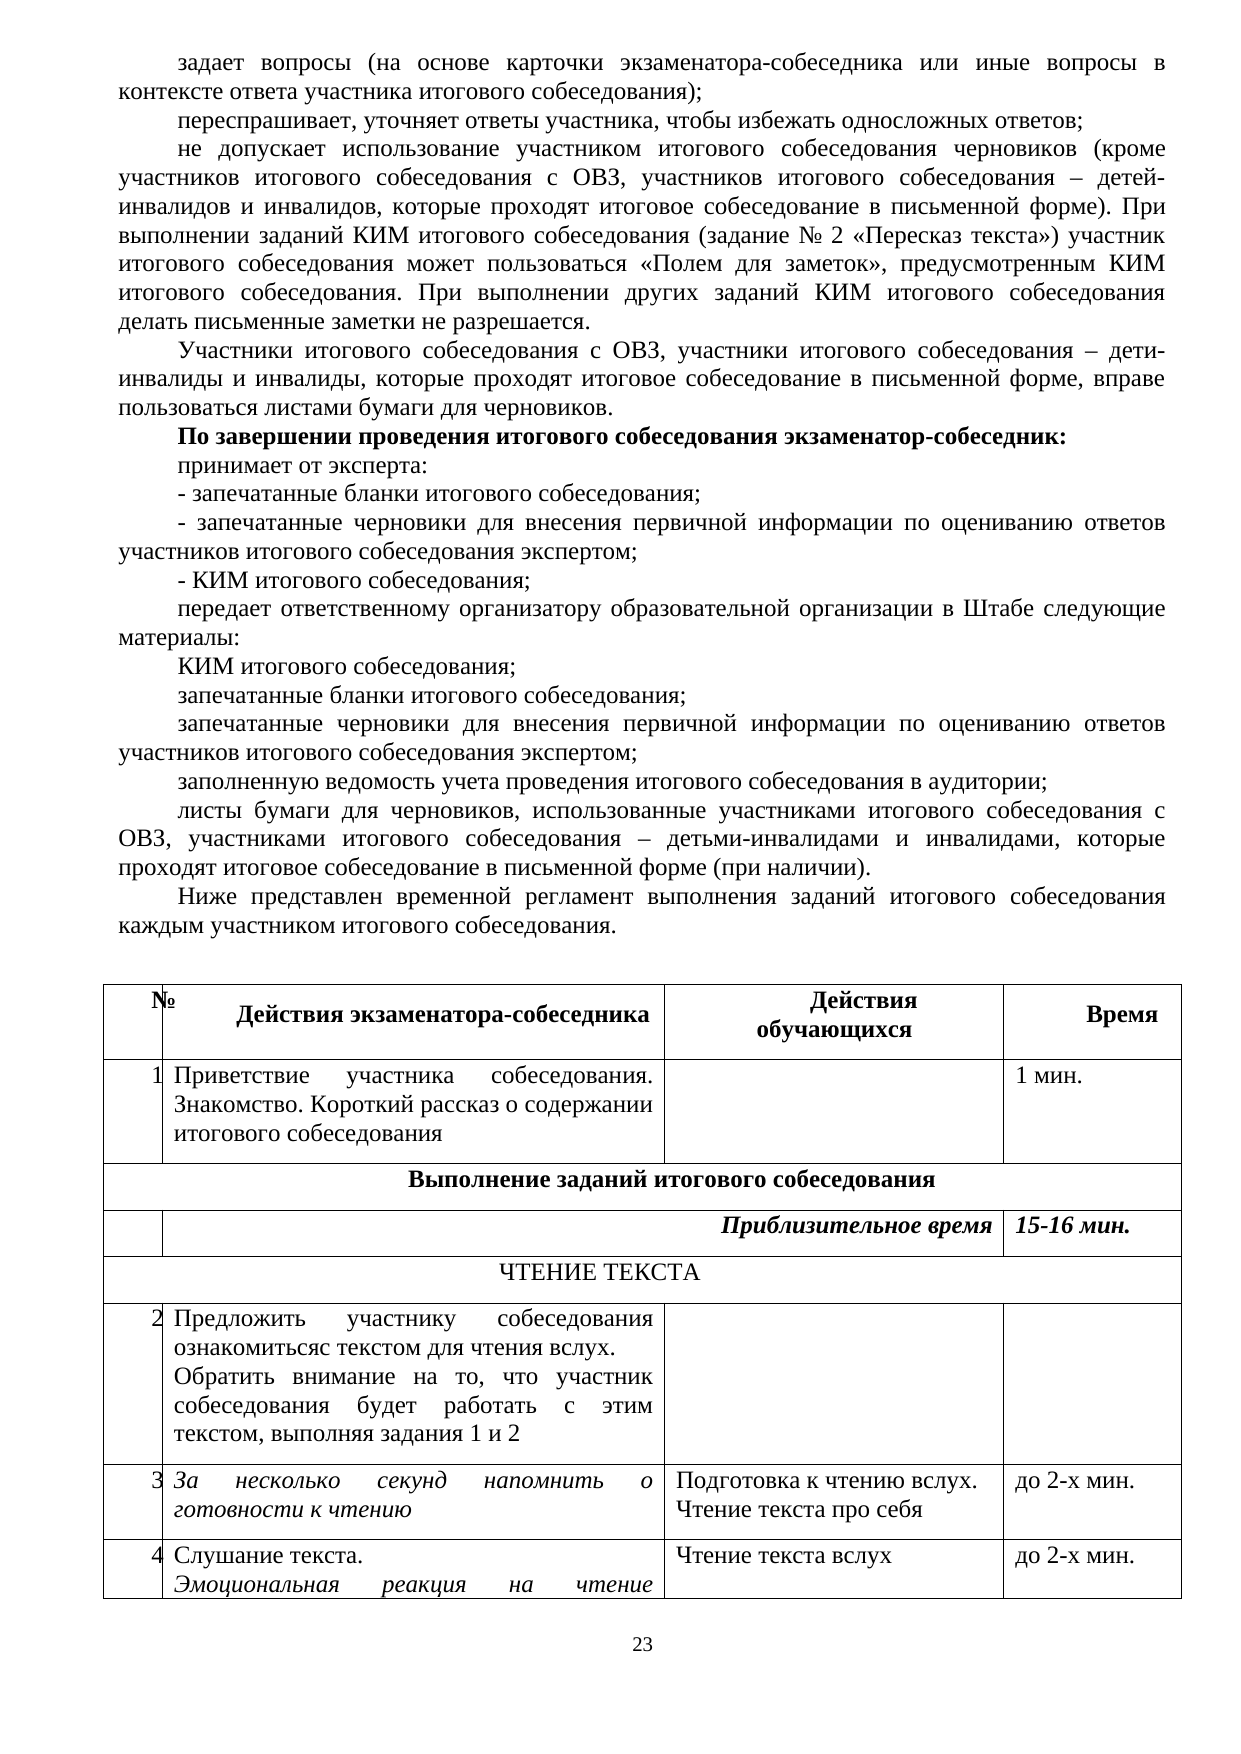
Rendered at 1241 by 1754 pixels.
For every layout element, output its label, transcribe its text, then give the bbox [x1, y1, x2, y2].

text По завершении проведения итогового собеседования экзаменатор-собеседник: [118, 421, 1167, 450]
table_cell За несколько секунд напомнить о готовности к чтению [163, 1465, 664, 1539]
text Участники итогового собеседования с ОВЗ, участники итогового собеседования – дети-инвалиды и инвалиды, которые проходят итоговое собеседование в письменной форме, вправе пользоваться листами бумаги для черновиков. [118, 335, 1167, 421]
table_header Действия экзаменатора-собеседника [163, 985, 664, 1059]
table_cell [104, 1211, 162, 1256]
table_cell 1 мин. [1004, 1060, 1181, 1163]
table_cell [1004, 1304, 1181, 1464]
table_header № [104, 985, 162, 1059]
text - КИМ итогового собеседования; [118, 565, 1167, 593]
table_cell 2 [104, 1304, 162, 1464]
table_cell до 2-х мин. [1004, 1540, 1181, 1598]
text Ниже представлен временной регламент выполнения заданий итогового собеседования каждым участником итогового собеседования. [118, 881, 1167, 938]
text листы бумаги для черновиков, использованные участниками итогового собеседования с ОВЗ, участниками итогового собеседования – детьми-инвалидами и инвалидами, которые проходят итоговое собеседование в письменной форме (при наличии). [118, 795, 1167, 881]
table_cell Подготовка к чтению вслух. Чтение текста про себя [665, 1465, 1003, 1539]
text КИМ итогового собеседования; [118, 651, 1167, 680]
table_cell Приветствие участника собеседования. Знакомство. Короткий рассказ о содержании итогового собеседования [163, 1060, 664, 1163]
table_cell 1 [104, 1060, 162, 1163]
table_cell Предложить участнику собеседования ознакомитьсяс текстом для чтения вслух. Обратить внимание на то, что участник собеседования будет работать с этим текстом, выполняя задания 1 и 2 [163, 1304, 664, 1464]
text переспрашивает, уточняет ответы участника, чтобы избежать односложных ответов; [118, 105, 1167, 133]
table_cell Выполнение заданий итогового собеседования [104, 1164, 1181, 1209]
table_cell до 2-х мин. [1004, 1465, 1181, 1539]
table_cell [665, 1304, 1003, 1464]
table_cell [665, 1060, 1003, 1163]
table_cell 15-16 мин. [1004, 1211, 1181, 1256]
text заполненную ведомость учета проведения итогового собеседования в аудитории; [118, 766, 1167, 795]
text - запечатанные черновики для внесения первичной информации по оцениванию ответов участников итогового собеседования экспертом; [118, 507, 1167, 565]
text - запечатанные бланки итогового собеседования; [118, 478, 1167, 507]
text задает вопросы (на основе карточки экзаменатора-собеседника или иные вопросы в контексте ответа участника итогового собеседования); [118, 47, 1167, 105]
table_cell 4 [104, 1540, 162, 1598]
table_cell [163, 1540, 664, 1598]
text запечатанные черновики для внесения первичной информации по оцениванию ответов участников итогового собеседования экспертом; [118, 708, 1167, 766]
table_cell Приблизительное время [163, 1211, 1003, 1256]
text передает ответственному организатору образовательной организации в Штабе следующие материалы: [118, 593, 1167, 651]
text принимает от эксперта: [118, 450, 1167, 478]
text запечатанные бланки итогового собеседования; [118, 680, 1167, 708]
table_cell 3 [104, 1465, 162, 1539]
table_cell Чтение текста вслух [665, 1540, 1003, 1598]
table_cell ЧТЕНИЕ ТЕКСТА [104, 1257, 1181, 1302]
table_header Время [1004, 985, 1181, 1059]
text не допускает использование участником итогового собеседования черновиков (кроме участников итогового собеседования с ОВЗ, участников итогового собеседования – детей-инвалидов и инвалидов, которые проходят итоговое собеседование в письменной форме). При выполнении заданий КИМ итогового собеседования (задание № 2 «Пересказ текста») участник итогового собеседования может пользоваться «Полем для заметок», предусмотренным КИМ итогового собеседования. При выполнении других заданий КИМ итогового собеседования делать письменные заметки не разрешается. [118, 133, 1167, 335]
table_header Действия обучающихся [665, 985, 1003, 1059]
